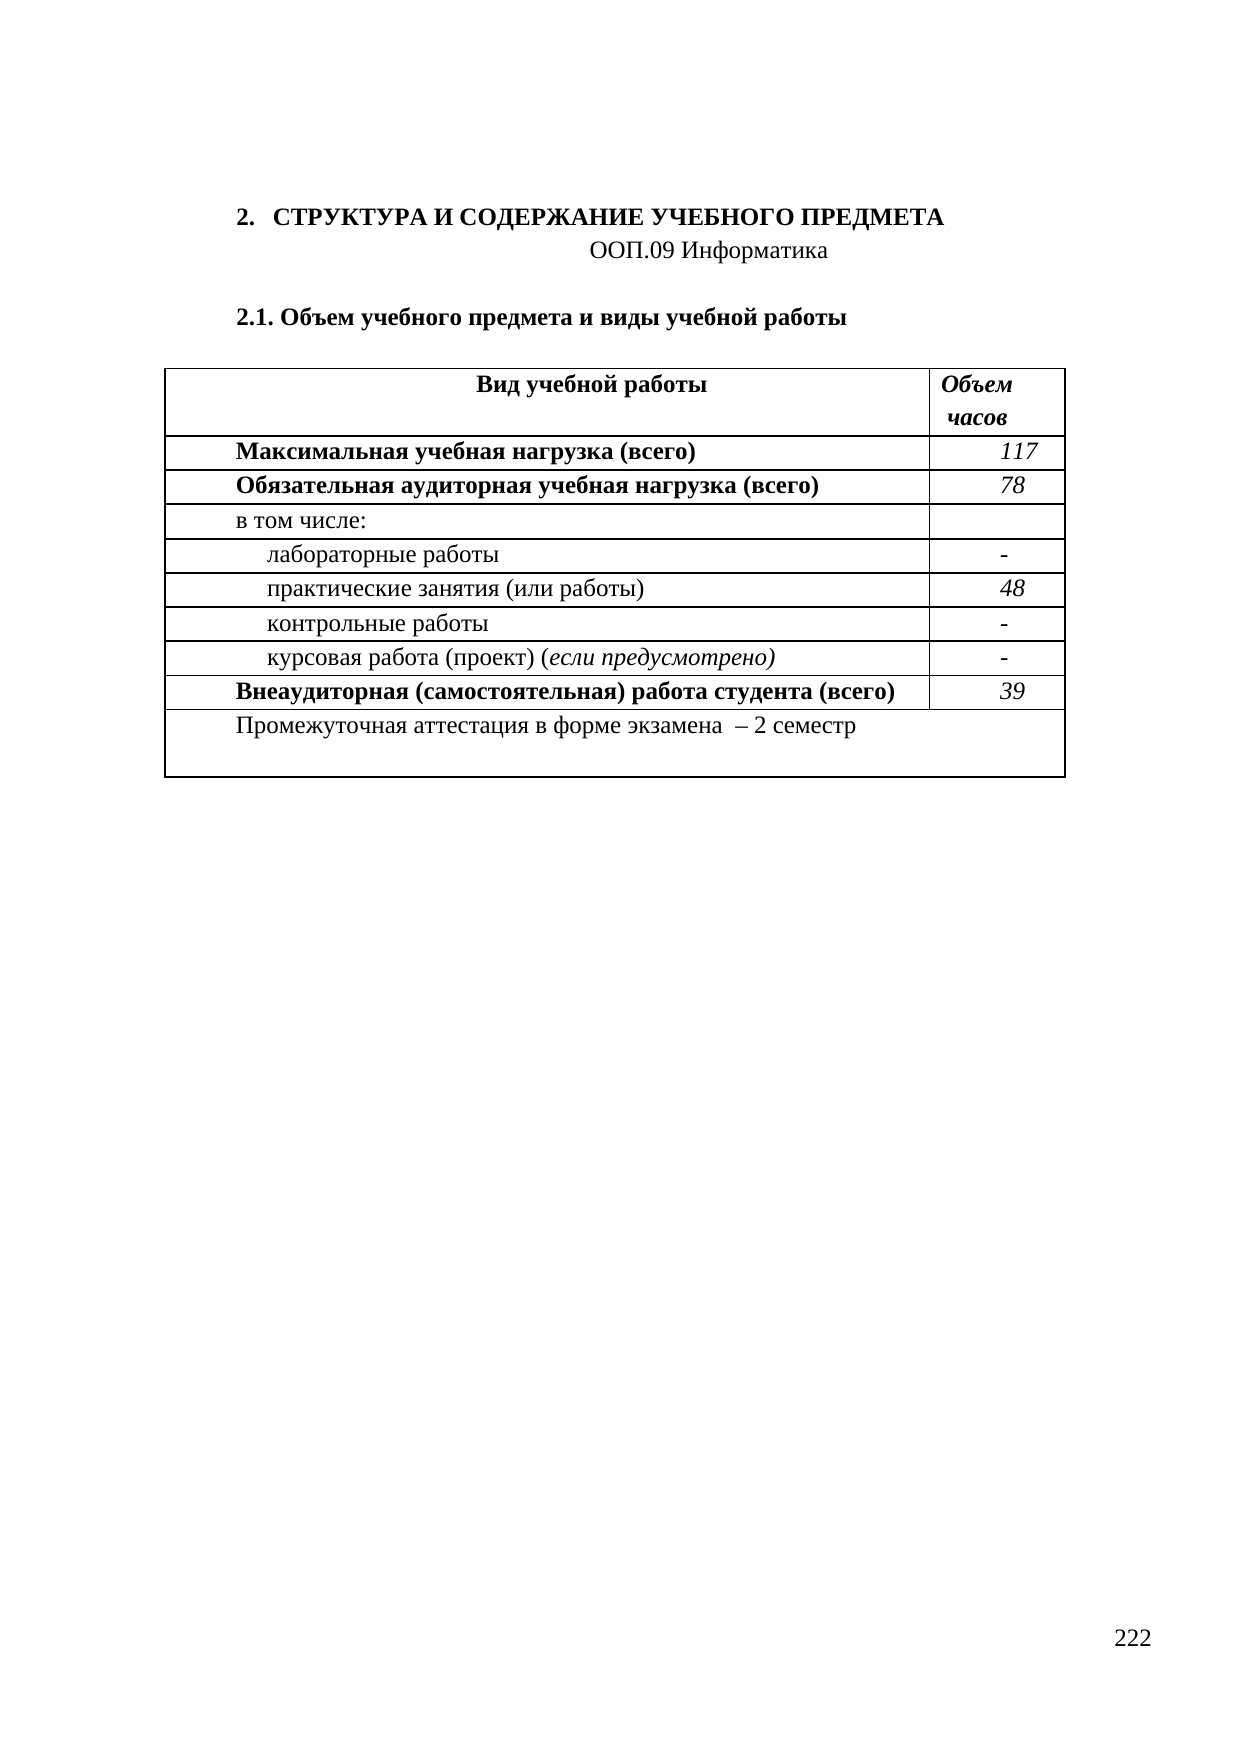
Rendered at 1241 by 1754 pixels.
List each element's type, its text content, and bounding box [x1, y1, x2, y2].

text ООП.09 Информатика [177, 236, 1181, 264]
table_cell 39 [930, 676, 1064, 709]
table_cell Внеаудиторная (самостоятельная) работа студента (всего) [166, 676, 929, 709]
table_cell Промежуточная аттестация в форме экзамена – 2 семестр [166, 710, 1064, 776]
table_cell лабораторные работы [166, 540, 929, 572]
table_cell контрольные работы [166, 608, 929, 640]
table_cell Обязательная аудиторная учебная нагрузка (всего) [166, 471, 929, 503]
table_cell курсовая работа (проект) (если предусмотрено) [166, 642, 929, 674]
list СТРУКТУРА И СОДЕРЖАНИЕ УЧЕБНОГО ПРЕДМЕТА [177, 202, 1181, 231]
table_cell 48 [930, 574, 1064, 606]
table_header Объем часов [930, 369, 1064, 435]
table_cell [930, 505, 1064, 538]
table_cell - [930, 608, 1064, 640]
table_header Вид учебной работы [166, 369, 929, 435]
table_cell 78 [930, 471, 1064, 503]
text 2.1. Объем учебного предмета и виды учебной работы [177, 302, 1181, 330]
table_cell - [930, 642, 1064, 674]
table_cell в том числе: [166, 505, 929, 538]
table_cell практические занятия (или работы) [166, 574, 929, 606]
table_cell 117 [930, 437, 1064, 469]
table_cell Максимальная учебная нагрузка (всего) [166, 437, 929, 469]
table_cell - [930, 540, 1064, 572]
